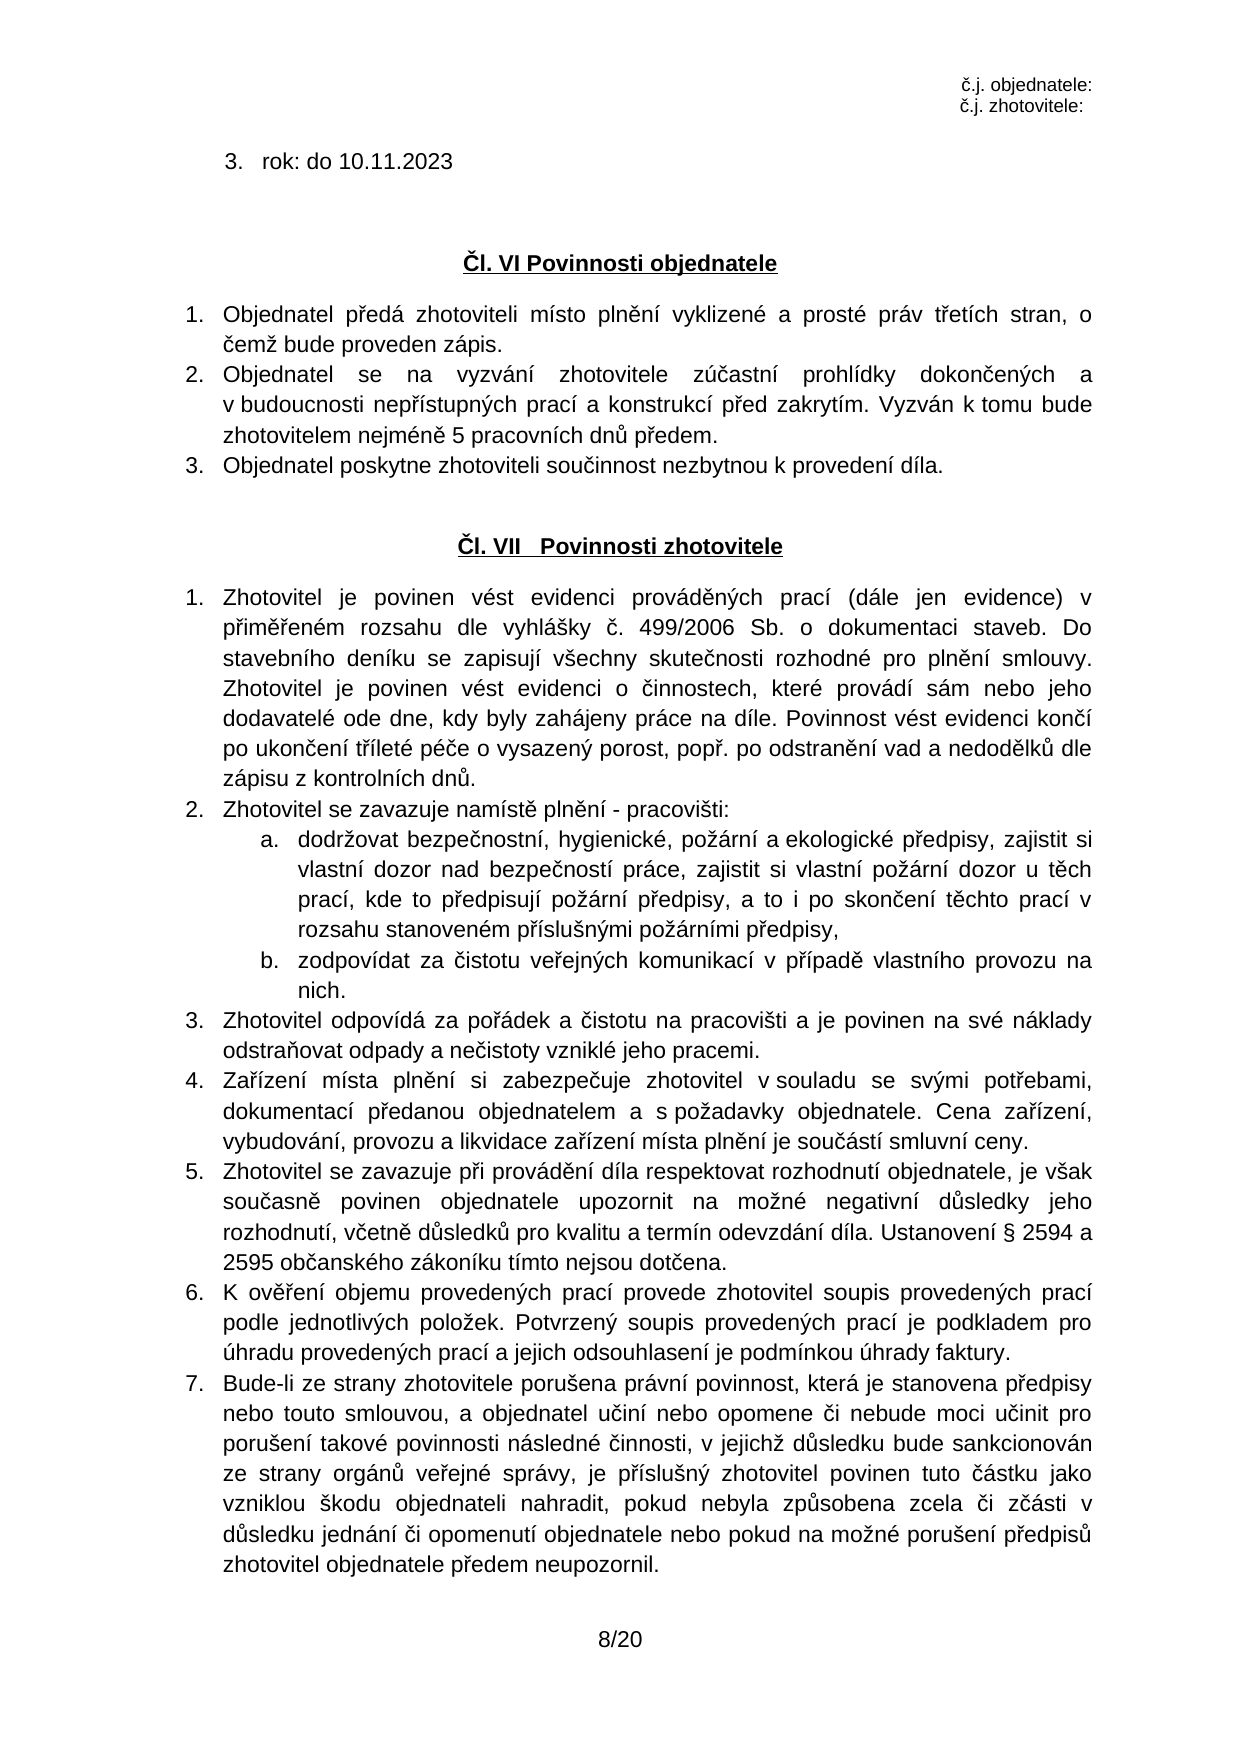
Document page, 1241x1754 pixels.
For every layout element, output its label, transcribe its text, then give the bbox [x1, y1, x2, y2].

list Zhotovitel je povinen vést evidenci prováděných prací (dále jen evidence) v přiměřeném rozsahu dle vyhlášky č. 499/2006 Sb. o dokumentaci staveb. Do stavebního deníku se zapisují všechny skutečnosti rozhodné pro plnění smlouvy. Zhotovitel je povinen vést evidenci o činnostech, které provádí sám nebo jeho dodavatelé ode dne, kdy byly zahájeny práce na díle. Povinnost vést evidenci končí po ukončení tříleté péče o vysazený porost, popř. po odstranění vad a nedodělků dle zápisu z kontrolních dnů. [185, 584, 1093, 792]
list Zhotovitel odpovídá za pořádek a čistotu na pracovišti a je povinen na své náklady odstraňovat odpady a nečistoty vzniklé jeho pracemi. [185, 1007, 1093, 1063]
list Zhotovitel se zavazuje namístě plnění - pracovišti: [185, 796, 1093, 822]
list zodpovídat za čistotu veřejných komunikací v případě vlastního provozu na nich. [260, 947, 1093, 1003]
list Objednatel poskytne zhotoviteli součinnost nezbytnou k provedení díla. [185, 452, 1093, 478]
list Objednatel se na vyzvání zhotovitele zúčastní prohlídky dokončených a v budoucnosti nepřístupných prací a konstrukcí před zakrytím. Vyzván k tomu bude zhotovitelem nejméně 5 pracovních dnů předem. [185, 361, 1093, 448]
list K ověření objemu provedených prací provede zhotovitel soupis provedených prací podle jednotlivých položek. Potvrzený soupis provedených prací je podkladem pro úhradu provedených prací a jejich odsouhlasení je podmínkou úhrady faktury. [185, 1279, 1093, 1366]
list Bude-li ze strany zhotovitele porušena právní povinnost, která je stanovena předpisy nebo touto smlouvou, a objednatel učiní nebo opomene či nebude moci učinit pro porušení takové povinnosti následné činnosti, v jejichž důsledku bude sankcionován ze strany orgánů veřejné správy, je příslušný zhotovitel povinen tuto částku jako vzniklou škodu objednateli nahradit, pokud nebyla způsobena zcela či zčásti v důsledku jednání či opomenutí objednatele nebo pokud na možné porušení předpisů zhotovitel objednatele předem neupozornil. [185, 1369, 1093, 1577]
list Zhotovitel se zavazuje při provádění díla respektovat rozhodnutí objednatele, je však současně povinen objednatele upozornit na možné negativní důsledky jeho rozhodnutí, včetně důsledků pro kvalitu a termín odevzdání díla. Ustanovení § 2594 a 2595 občanského zákoníku tímto nejsou dotčena. [185, 1158, 1093, 1275]
list Objednatel předá zhotoviteli místo plnění vyklizené a prosté práv třetích stran, o čemž bude proveden zápis. [185, 301, 1093, 357]
list Zařízení místa plnění si zabezpečuje zhotovitel v souladu se svými potřebami, dokumentací předanou objednatelem a s požadavky objednatele. Cena zařízení, vybudování, provozu a likvidace zařízení místa plnění je součástí smluvní ceny. [185, 1067, 1093, 1154]
text Čl. VI Povinnosti objednatele [148, 250, 1093, 276]
list dodržovat bezpečnostní, hygienické, požární a ekologické předpisy, zajistit si vlastní dozor nad bezpečností práce, zajistit si vlastní požární dozor u těch prací, kde to předpisují požární předpisy, a to i po skončení těchto prací v rozsahu stanoveném příslušnými požárními předpisy, [260, 826, 1093, 943]
list rok: do 10.11.2023 [224, 148, 1093, 174]
text Čl. VII Povinnosti zhotovitele [148, 533, 1093, 559]
